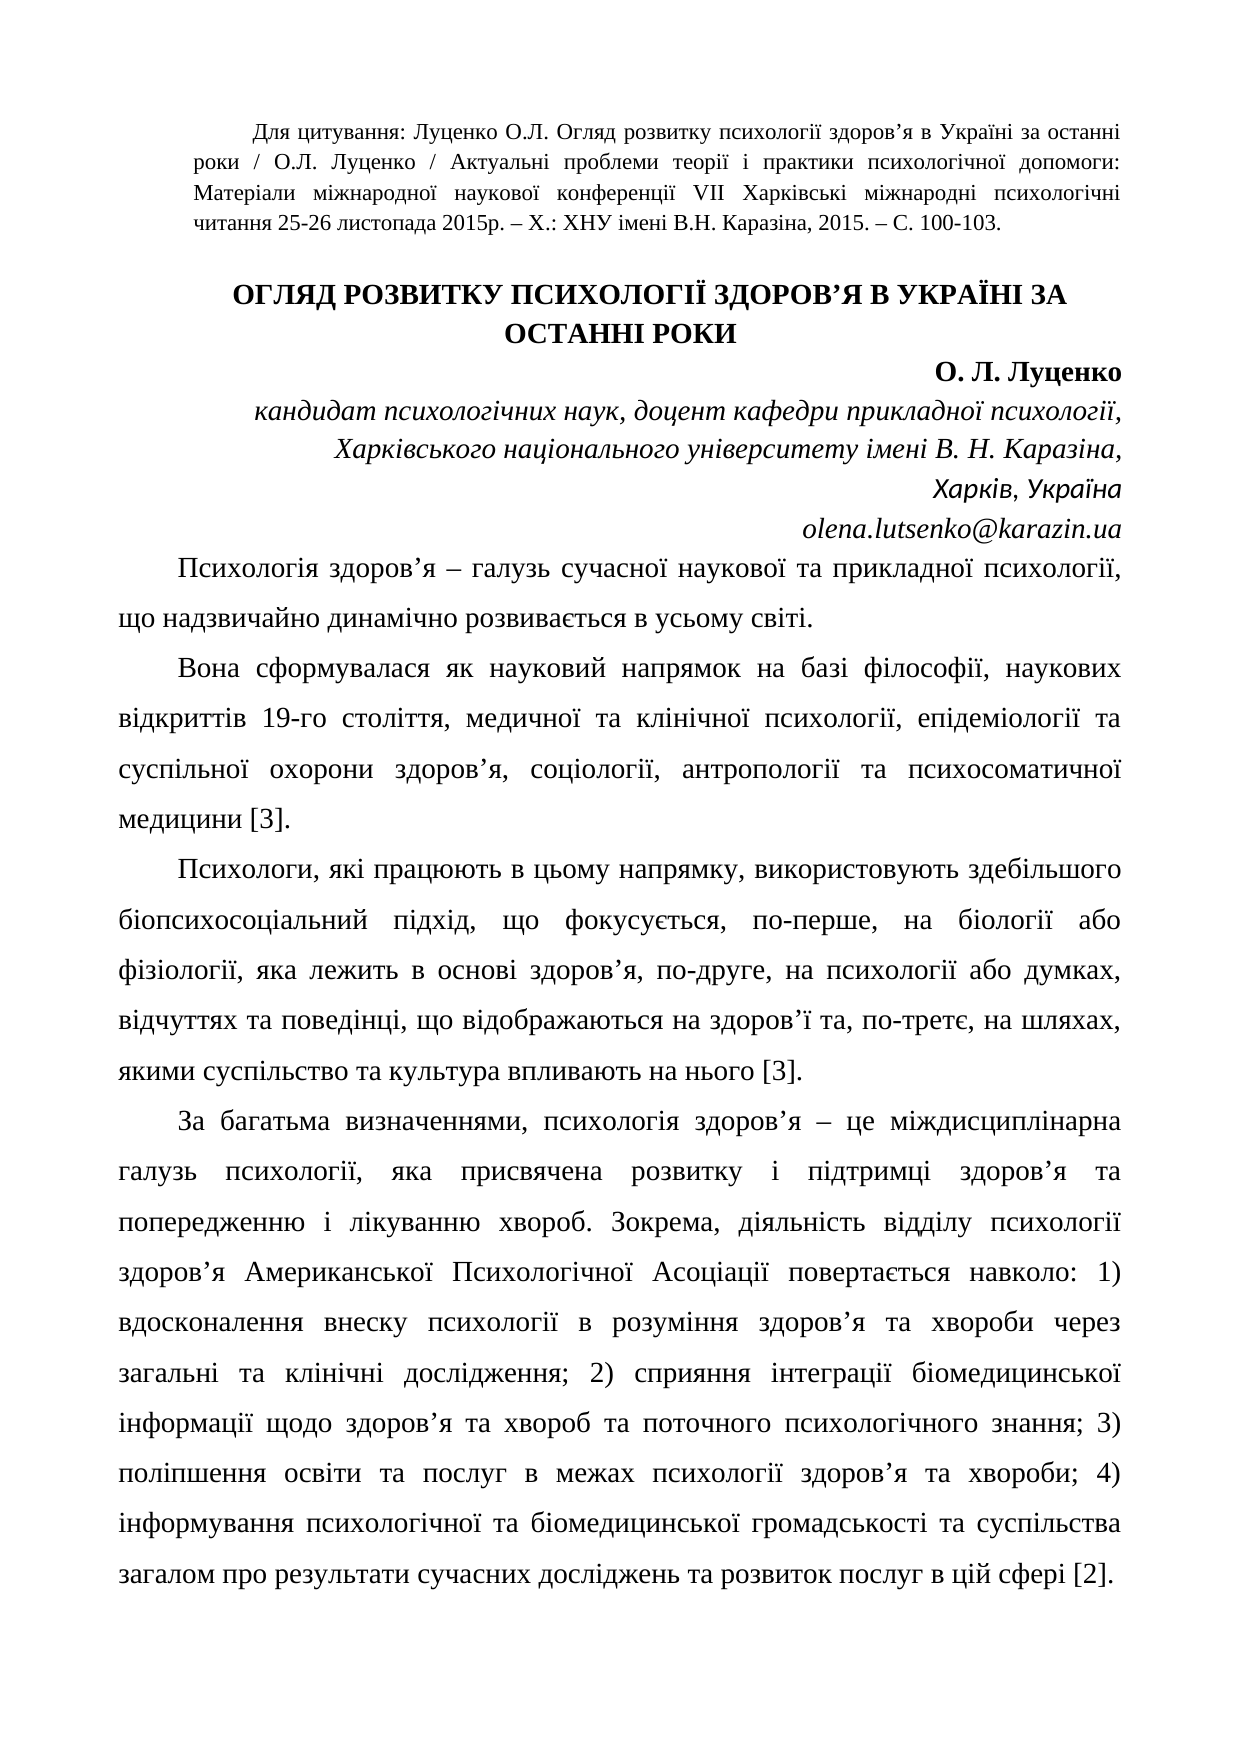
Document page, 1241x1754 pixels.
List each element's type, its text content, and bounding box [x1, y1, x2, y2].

text Психологи, які працюють в цьому напрямку, використовують здебільшого біопсихосоціальний підхід, що фокусується, по-перше, на біології або фізіології, яка лежить в основі здоров’я, по-друге, на психології або думках, відчуттях та поведінці, що відображаються на здоров’ї та, по-третє, на шляхах, якими суспільство та культура впливають на нього [3]. [118, 852, 1122, 1086]
text olena.lutsenko@karazin.ua [118, 511, 1122, 545]
text Психологія здоров’я – галузь сучасної наукової та прикладної психології, що надзвичайно динамічно розвивається в усьому світі. [118, 550, 1122, 633]
text Вона сформувалася як науковий напрямок на базі філософії, наукових відкриттів 19-го століття, медичної та клінічної психології, епідеміології та суспільної охорони здоров’я, соціології, антропології та психосоматичної медицини [3]. [118, 650, 1122, 835]
text ОГЛЯД РОЗВИТКУ ПСИХОЛОГІЇ ЗДОРОВ’Я В УКРАЇНІ ЗА ОСТАННІ РОКИ [118, 277, 1122, 349]
list Для цитування: Луценко О.Л. Огляд розвитку психології здоров’я в Україні за останні роки / О.Л. Луценко / Актуальні проблеми теорії і практики психологічної допомоги: Матеріали міжнародної наукової конференції VII Харківські міжнародні психологічні читання 25-26 листопада 2015р. – Х.: ХНУ імені В.Н. Каразіна, 2015. – С. 100-103. [193, 118, 1122, 235]
text За багатьма визначеннями, психологія здоров’я – це міждисциплінарна галузь психології, яка присвячена розвитку і підтримці здоров’я та попередженню і лікуванню хвороб. Зокрема, діяльність відділу психології здоров’я Американської Психологічної Асоціації повертається навколо: 1) вдосконалення внеску психології в розуміння здоров’я та хвороби через загальні та клінічні дослідження; 2) сприяння інтеграції біомедицинської інформації щодо здоров’я та хвороб та поточного психологічного знання; 3) поліпшення освіти та послуг в межах психології здоров’я та хвороби; 4) інформування психологічної та біомедицинської громадськості та суспільства загалом про результати сучасних досліджень та розвиток послуг в цій сфері [2]. [118, 1103, 1122, 1589]
list О. Л. Луценко [193, 354, 1122, 388]
list кандидат психологічних наук, доцент кафедри прикладної психології, Харківського національного університету імені В. Н. Каразіна, [193, 393, 1122, 465]
list Харків, Україна [193, 470, 1122, 506]
